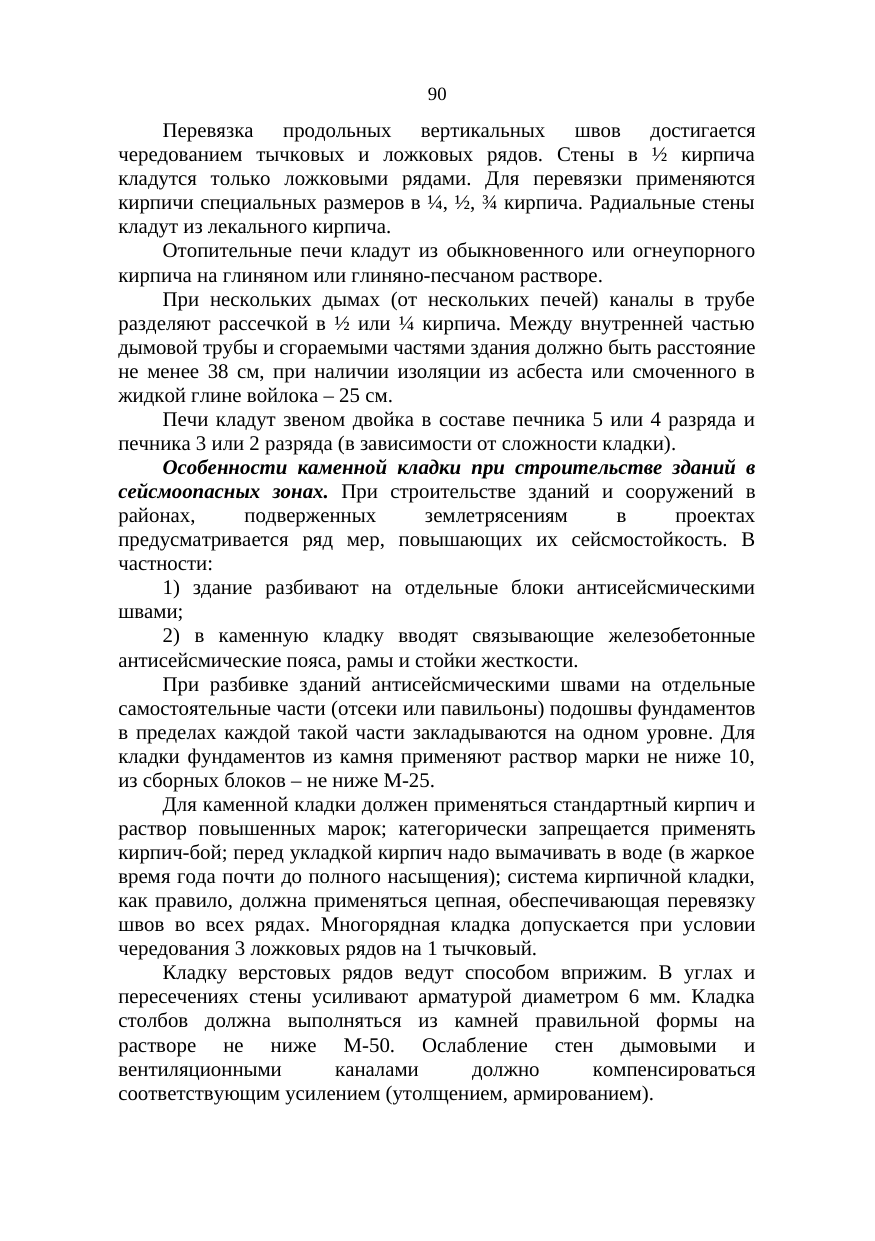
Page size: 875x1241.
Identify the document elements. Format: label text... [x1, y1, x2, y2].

text Для каменной кладки должен применяться стандартный кирпич и раствор повышенных марок; категорически запрещается применять кирпич-бой; перед укладкой кирпич надо вымачивать в воде (в жаркое время года почти до полного насыщения); система кирпичной кладки, как правило, должна применяться цепная, обеспечивающая перевязку швов во всех рядах. Многорядная кладка допускается при условии чередования 3 ложковых рядов на 1 тычковый. [118, 792, 756, 960]
text Отопительные печи кладут из обыкновенного или огнеупорного кирпича на глиняном или глиняно-песчаном растворе. [118, 238, 756, 287]
text Кладку верстовых рядов ведут способом вприжим. В углах и пересечениях стены усиливают арматурой диаметром 6 мм. Кладка столбов должна выполняться из камней правильной формы на растворе не ниже М-50. Ослабление стен дымовыми и вентиляционными каналами должно компенсироваться соответствующим усилением (утолщением, армированием). [118, 960, 756, 1105]
text 1) здание разбивают на отдельные блоки антисейсмическими швами; [118, 575, 756, 623]
text При нескольких дымах (от нескольких печей) каналы в трубе разделяют рассечкой в ½ или ¼ кирпича. Между внутренней частью дымовой трубы и сгораемыми частями здания должно быть расстояние не менее 38 см, при наличии изоляции из асбеста или смоченного в жидкой глине войлока – 25 см. [118, 287, 756, 407]
text 2) в каменную кладку вводят связывающие железобетонные антисейсмические пояса, рамы и стойки жесткости. [118, 623, 756, 672]
text Перевязка продольных вертикальных швов достигается чередованием тычковых и ложковых рядов. Стены в ½ кирпича кладутся только ложковыми рядами. Для перевязки применяются кирпичи специальных размеров в ¼, ½, ¾ кирпича. Радиальные стены кладут из лекального кирпича. [118, 118, 756, 238]
text Особенности каменной кладки при строительстве зданий в сейсмоопасных зонах. При строительстве зданий и сооружений в районах, подверженных землетрясениям в проектах предусматривается ряд мер, повышающих их сейсмостойкость. В частности: [118, 455, 756, 575]
text При разбивке зданий антисейсмическими швами на отдельные самостоятельные части (отсеки или павильоны) подошвы фундаментов в пределах каждой такой части закладываются на одном уровне. Для кладки фундаментов из камня применяют раствор марки не ниже 10, из сборных блоков – не ниже М-25. [118, 672, 756, 792]
text Печи кладут звеном двойка в составе печника 5 или 4 разряда и печника 3 или 2 разряда (в зависимости от сложности кладки). [118, 407, 756, 455]
